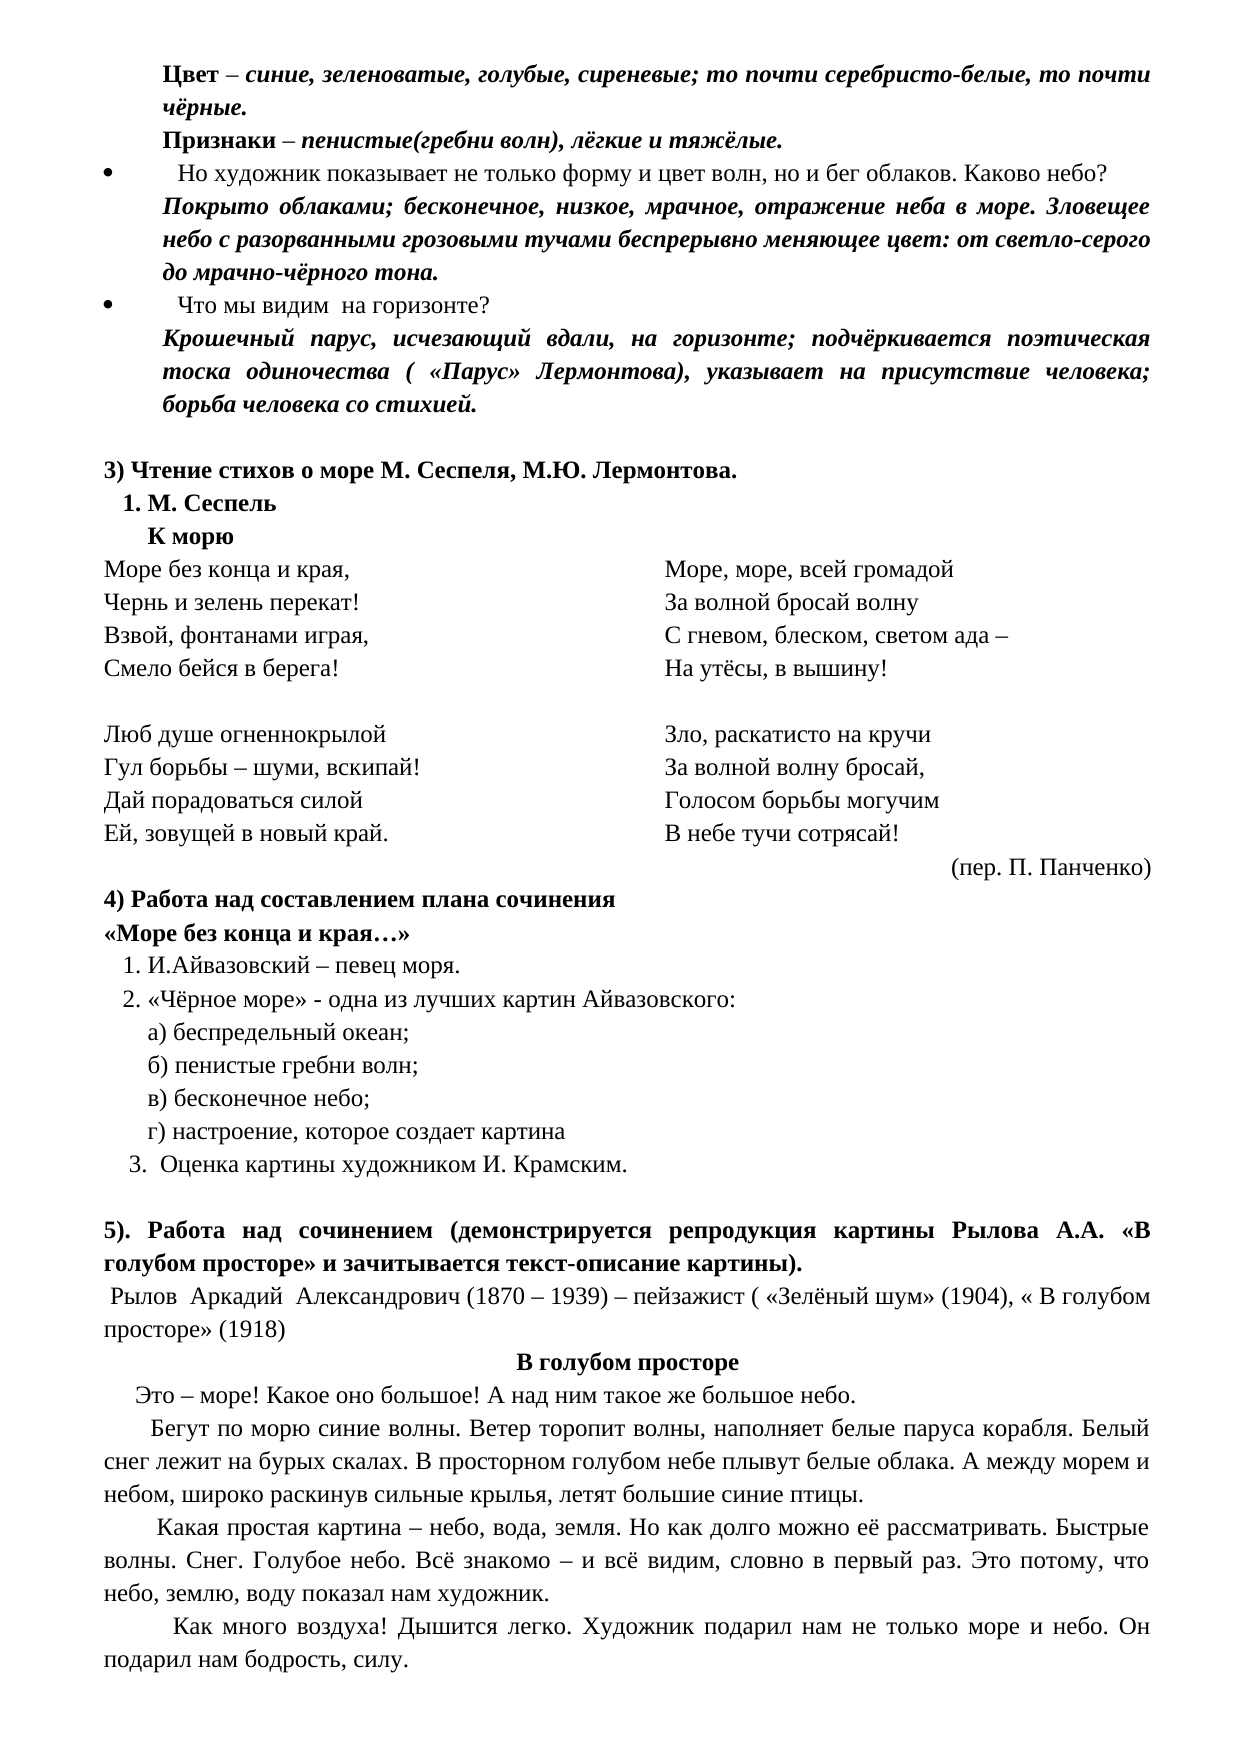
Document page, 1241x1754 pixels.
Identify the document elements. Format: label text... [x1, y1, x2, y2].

text Бегут по морю синие волны. Ветер торопит волны, наполняет белые паруса корабля. Белый снег лежит на бурых скалах. В просторном голубом небе плывут белые облака. А между морем и небом, широко раскинув сильные крылья, летят большие синие птицы. [103, 1413, 1152, 1508]
text С гневом, блеском, светом ада – [627, 620, 1152, 649]
text в) бесконечное небо; [103, 1083, 1152, 1111]
text а) беспредельный океан; [103, 1017, 1152, 1045]
text г) настроение, которое создает картина [103, 1116, 1152, 1144]
list Что мы видим на горизонте? [103, 290, 1152, 319]
text За волной бросай волну [627, 587, 1152, 616]
text Дай порадоваться силой [44, 786, 591, 814]
text Море без конца и края, [44, 554, 591, 583]
text Зло, раскатисто на кручи [627, 719, 1152, 748]
text Крошечный парус, исчезающий вдали, на горизонте; подчёркивается поэтическая тоска одиночества ( «Парус» Лермонтова), указывает на присутствие человека; борьба человека со стихией. [162, 323, 1152, 418]
text В голубом просторе [103, 1347, 1152, 1376]
text 3. Оценка картины художником И. Крамским. [103, 1149, 1152, 1177]
text Покрыто облаками; бесконечное, низкое, мрачное, отражение неба в море. Зловещее небо с разорванными грозовыми тучами беспрерывно меняющее цвет: от светло-серого до мрачно-чёрного тона. [162, 191, 1152, 286]
text 2. «Чёрное море» - одна из лучших картин Айвазовского: [103, 984, 1152, 1012]
text 3) Чтение стихов о море М. Сеспеля, М.Ю. Лермонтова. [103, 455, 1152, 484]
text На утёсы, в вышину! [627, 653, 1152, 682]
text Как много воздуха! Дышится легко. Художник подарил нам не только море и небо. Он подарил нам бодрость, силу. [103, 1611, 1152, 1673]
text Рылов Аркадий Александрович (1870 – 1939) – пейзажист ( «Зелёный шум» (1904), « В голубом просторе» (1918) [103, 1281, 1152, 1343]
text Взвой, фонтанами играя, [44, 620, 591, 649]
text 1. И.Айвазовский – певец моря. [103, 951, 1152, 979]
text б) пенистые гребни волн; [103, 1050, 1152, 1078]
list Но художник показывает не только форму и цвет волн, но и бег облаков. Каково небо? [103, 158, 1152, 187]
text Это – море! Какое оно большое! А над ним такое же большое небо. [103, 1380, 1152, 1409]
text Чернь и зелень перекат! [44, 587, 591, 616]
text Цвет – синие, зеленоватые, голубые, сиреневые; то почти серебристо-белые, то почти чёрные. [162, 59, 1152, 121]
text Море, море, всей громадой [627, 554, 1152, 583]
text Ей, зовущей в новый край. [44, 818, 591, 847]
text Смело бейся в берега! [44, 653, 591, 682]
text В небе тучи сотрясай! [627, 818, 1152, 847]
text (пер. П. Панченко) [44, 852, 1152, 880]
text «Море без конца и края…» [103, 918, 1152, 946]
text 4) Работа над составлением плана сочинения [103, 884, 1152, 913]
text К морю [103, 521, 1152, 550]
text Люб душе огненнокрылой [44, 719, 591, 748]
text Признаки – пенистые(гребни волн), лёгкие и тяжёлые. [162, 125, 1152, 154]
text 1. М. Сеспель [103, 488, 1152, 517]
text Голосом борьбы могучим [627, 786, 1152, 814]
text 5). Работа над сочинением (демонстрируется репродукция картины Рылова А.А. «В голубом просторе» и зачитывается текст-описание картины). [103, 1215, 1152, 1277]
text За волной волну бросай, [627, 752, 1152, 781]
text Какая простая картина – небо, вода, земля. Но как долго можно её рассматривать. Быстрые волны. Снег. Голубое небо. Всё знакомо – и всё видим, словно в первый раз. Это потому, что небо, землю, воду показал нам художник. [103, 1512, 1152, 1607]
text Гул борьбы – шуми, вскипай! [44, 752, 591, 781]
